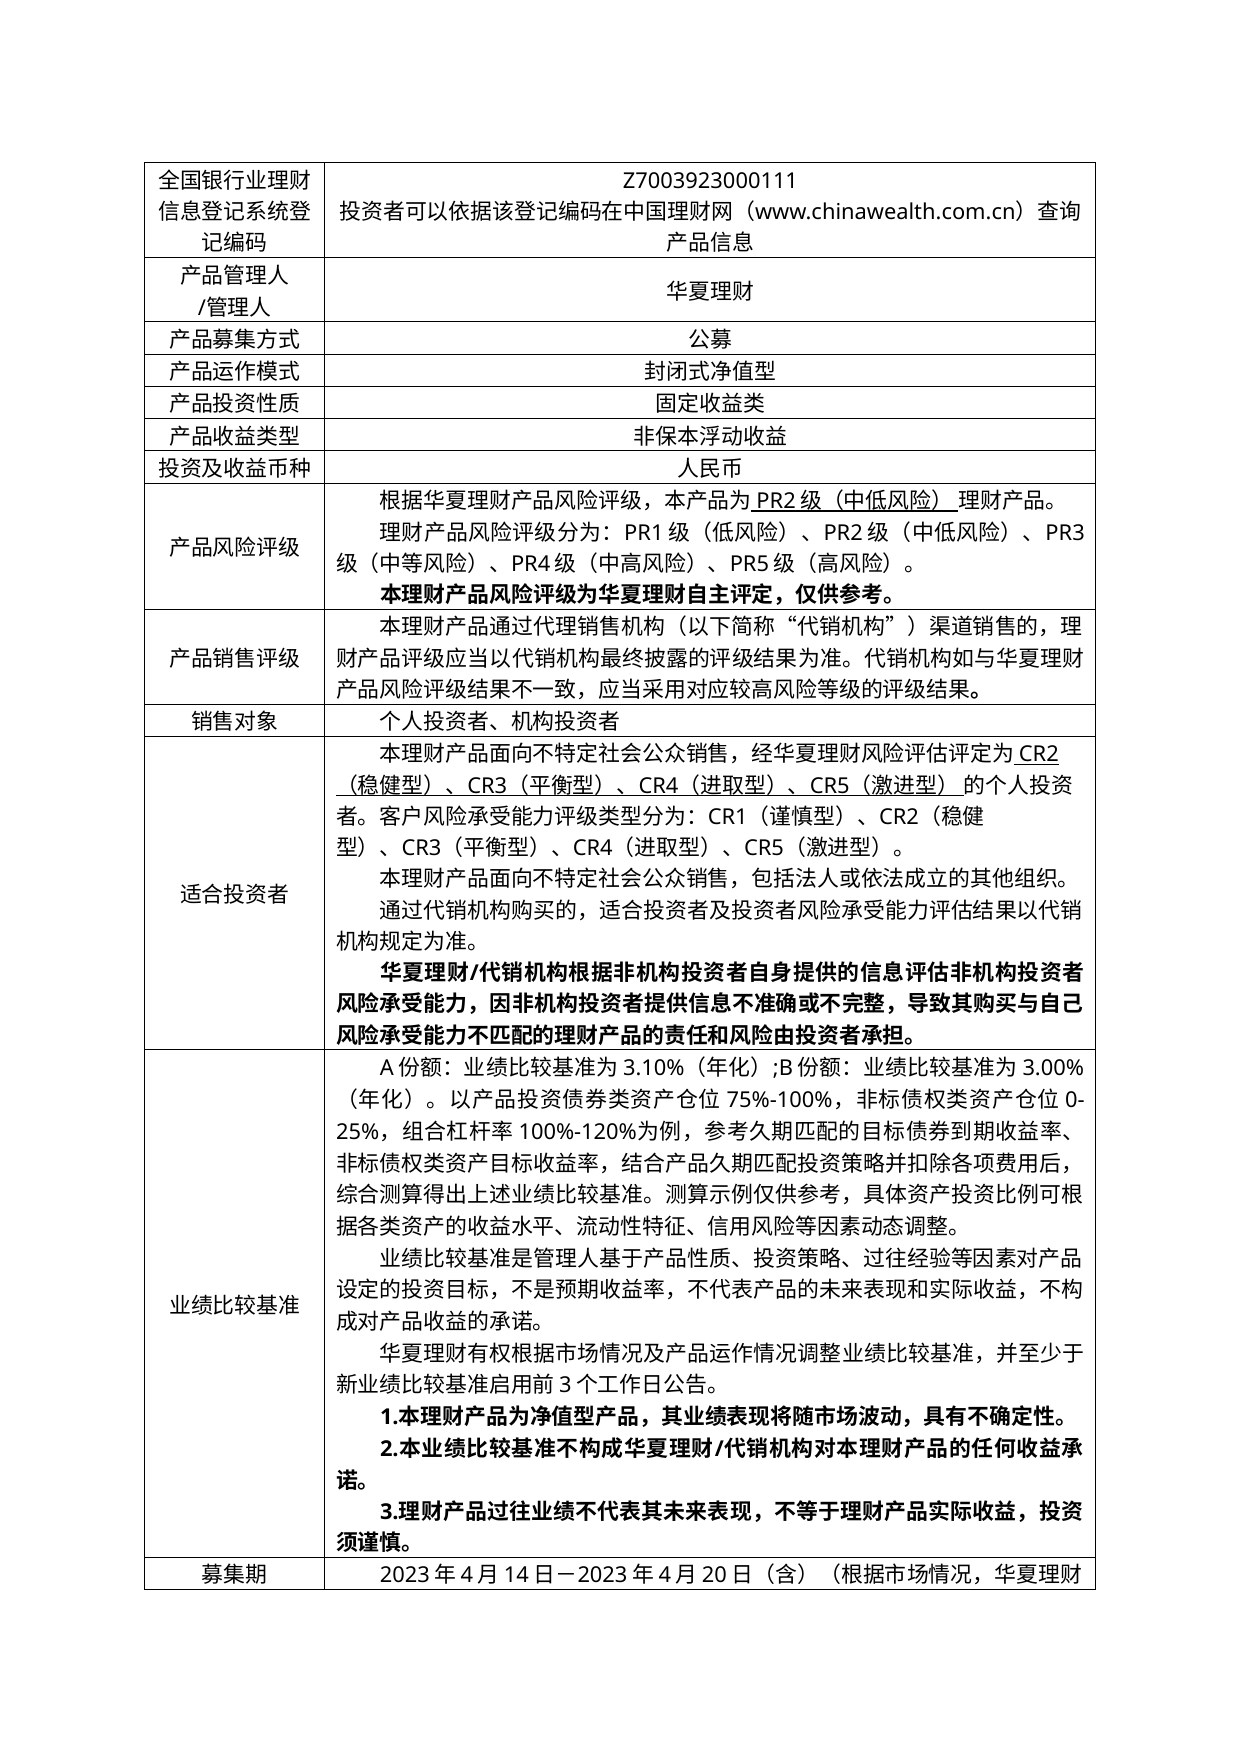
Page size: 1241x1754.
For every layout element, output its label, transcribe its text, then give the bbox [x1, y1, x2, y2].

table_cell 产品风险评级 [145, 484, 324, 609]
table_cell 产品投资性质 [145, 387, 324, 418]
table_cell 全国银行业理财信息登记系统登记编码 [145, 163, 324, 257]
table_cell 非保本浮动收益 [325, 419, 1095, 450]
table_cell 产品管理人 /管理人 [145, 258, 324, 321]
table_cell 适合投资者 [145, 737, 324, 1049]
table_cell 个人投资者、机构投资者 [325, 705, 1095, 736]
table_cell 固定收益类 [325, 387, 1095, 418]
table_cell A份额：业绩比较基准为3.10%（年化）;B份额：业绩比较基准为3.00%（年化）。以产品投资债券类资产仓位75%-100%，非标债权类资产仓位0-25%，组合杠杆率100%-120%为例，参考久期匹配的目标债券到期收益率、非标债权类资产目标收益率，结合产品久期匹配投资策略并扣除各项费用后，综合测算得出上述业绩比较基准。测算示例仅供参考，具体资产投资比例可根据各类资产的收益水平、流动性特征、信用风险等因素动态调整。 业绩比较基准是管理人基于产品性质、投资策略、过往经验等因素对产品设定的投资目标，不是预期收益率，不代表产品的未来表现和实际收益，不构成对产品收益的承诺。 华夏理财有权根据市场情况及产品运作情况调整业绩比较基准，并至少于新业绩比较基准启用前3个工作日公告。 1.本理财产品为净值型产品，其业绩表现将随市场波动，具有不确定性。 2.本业绩比较基准不构成华夏理财/代销机构对本理财产品的任何收益承诺。 3.理财产品过往业绩不代表其未来表现，不等于理财产品实际收益，投资须谨慎。 [325, 1050, 1095, 1557]
table_cell Z7003923000111 投资者可以依据该登记编码在中国理财网（www.chinawealth.com.cn）查询产品信息 [325, 163, 1095, 257]
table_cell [325, 1558, 1095, 1589]
table_cell 产品收益类型 [145, 419, 324, 450]
table_cell 业绩比较基准 [145, 1050, 324, 1557]
table_cell 本理财产品面向不特定社会公众销售，经华夏理财风险评估评定为 CR2（稳健型）、CR3（平衡型）、CR4（进取型）、CR5（激进型） 的个人投资者。客户风险承受能力评级类型分为：CR1（谨慎型）、CR2（稳健型）、CR3（平衡型）、CR4（进取型）、CR5（激进型）。 本理财产品面向不特定社会公众销售，包括法人或依法成立的其他组织。 通过代销机构购买的，适合投资者及投资者风险承受能力评估结果以代销机构规定为准。 华夏理财/代销机构根据非机构投资者自身提供的信息评估非机构投资者风险承受能力，因非机构投资者提供信息不准确或不完整，导致其购买与自己风险承受能力不匹配的理财产品的责任和风险由投资者承担。 [325, 737, 1095, 1049]
table_cell 销售对象 [145, 705, 324, 736]
table_cell 公募 [325, 322, 1095, 353]
table_cell 产品募集方式 [145, 322, 324, 353]
table_cell 封闭式净值型 [325, 355, 1095, 386]
table_cell 募集期 [145, 1558, 324, 1589]
table_cell 产品运作模式 [145, 355, 324, 386]
table_cell 产品销售评级 [145, 610, 324, 703]
table_cell 投资及收益币种 [145, 451, 324, 483]
table_cell 华夏理财 [325, 258, 1095, 321]
table_cell 本理财产品通过代理销售机构（以下简称“代销机构”）渠道销售的，理财产品评级应当以代销机构最终披露的评级结果为准。代销机构如与华夏理财产品风险评级结果不一致，应当采用对应较高风险等级的评级结果。 [325, 610, 1095, 703]
table_cell 人民币 [325, 451, 1095, 483]
table_cell 根据华夏理财产品风险评级，本产品为 PR2级（中低风险） 理财产品。 理财产品风险评级分为：PR1级（低风险）、PR2级（中低风险）、PR3级（中等风险）、PR4级（中高风险）、PR5级（高风险）。 本理财产品风险评级为华夏理财自主评定，仅供参考。 [325, 484, 1095, 609]
